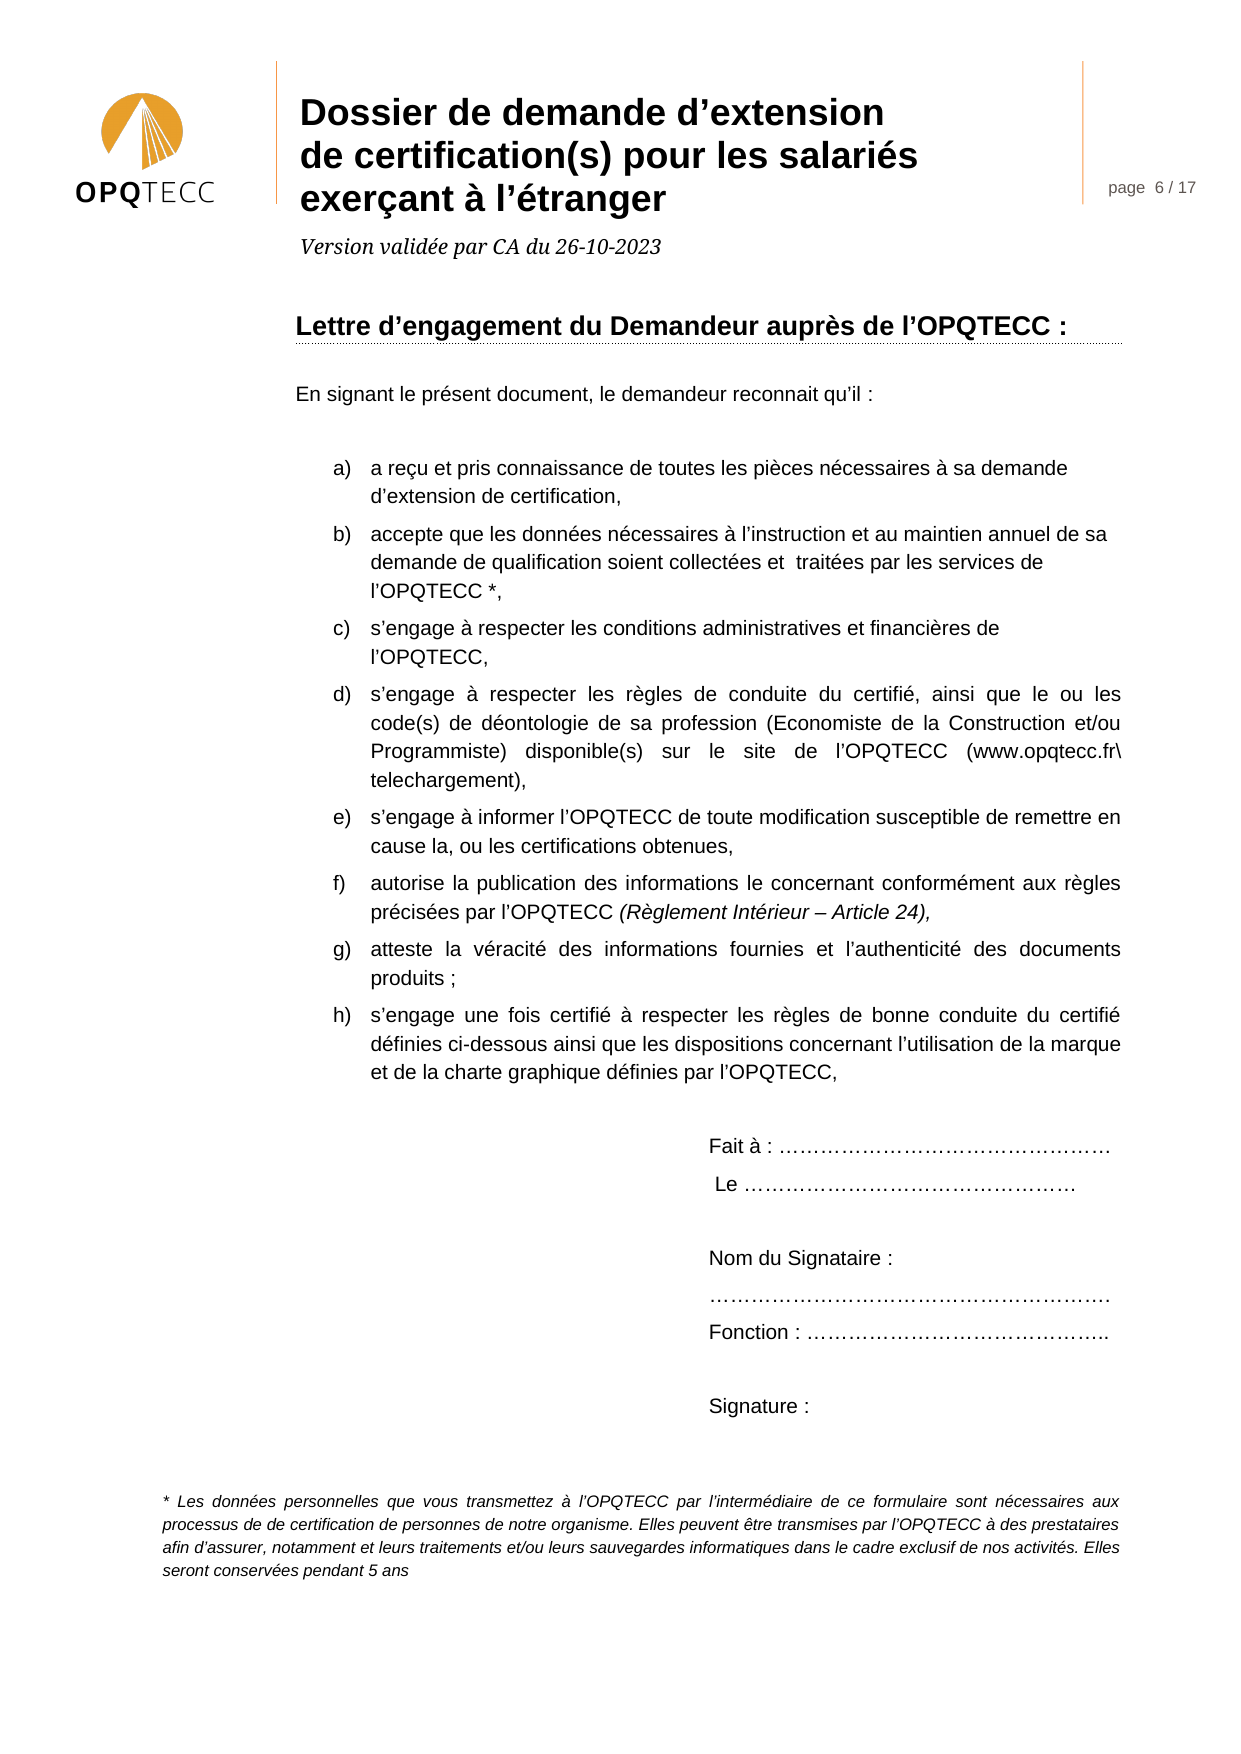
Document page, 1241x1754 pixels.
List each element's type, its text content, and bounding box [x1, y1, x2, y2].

list s’engage à informer l’OPQTECC de toute modification susceptible de remettre en cause la, ou les certifications obtenues, [333, 805, 1122, 858]
text * Les données personnelles que vous transmettez à l’OPQTECC par l’intermédiaire de ce formulaire sont nécessaires aux processus de de certification de personnes de notre organisme. Elles peuvent être transmises par l’OPQTECC à des prestataires afin d’assurer, notamment et leurs traitements et/ou leurs sauvegardes informatiques dans le cadre exclusif de nos activités. Elles seront conservées pendant 5 ans [162, 1492, 1122, 1580]
text Signature : [295, 1394, 1122, 1418]
text Fait à : ………………………………………… [295, 1134, 1122, 1158]
list a reçu et pris connaissance de toutes les pièces nécessaires à sa demande d’extension de certification, [333, 456, 1122, 508]
text …………………………………………………. [295, 1283, 1122, 1307]
subtitle Lettre d’engagement du Demandeur auprès de l’OPQTECC : [295, 310, 1122, 344]
text Nom du Signataire : [295, 1246, 1122, 1269]
picture [76, 93, 214, 208]
text Fonction : …………………………………….. [295, 1320, 1122, 1344]
list accepte que les données nécessaires à l’instruction et au maintien annuel de sa demande de qualification soient collectées et traitées par les services de l’OPQTECC *, [333, 521, 1122, 603]
text Le ………………………………………… [295, 1171, 1122, 1195]
list atteste la véracité des informations fournies et l’authenticité des documents produits ; [333, 937, 1122, 989]
list s’engage à respecter les conditions administratives et financières de l’OPQTECC, [333, 616, 1122, 669]
list s’engage une fois certifié à respecter les règles de bonne conduite du certifié définies ci-dessous ainsi que les dispositions concernant l’utilisation de la marque et de la charte graphique définies par l’OPQTECC, [333, 1003, 1122, 1084]
text En signant le présent document, le demandeur reconnait qu’il : [295, 381, 1122, 405]
list s’engage à respecter les règles de conduite du certifié, ainsi que le ou les code(s) de déontologie de sa profession (Economiste de la Construction et/ou Programmiste) disponible(s) sur le site de l’OPQTECC (www.opqtecc.fr\telechargement), [333, 682, 1122, 792]
list autorise la publication des informations le concernant conformément aux règles précisées par l’OPQTECC (Règlement Intérieur – Article 24), [333, 871, 1122, 924]
